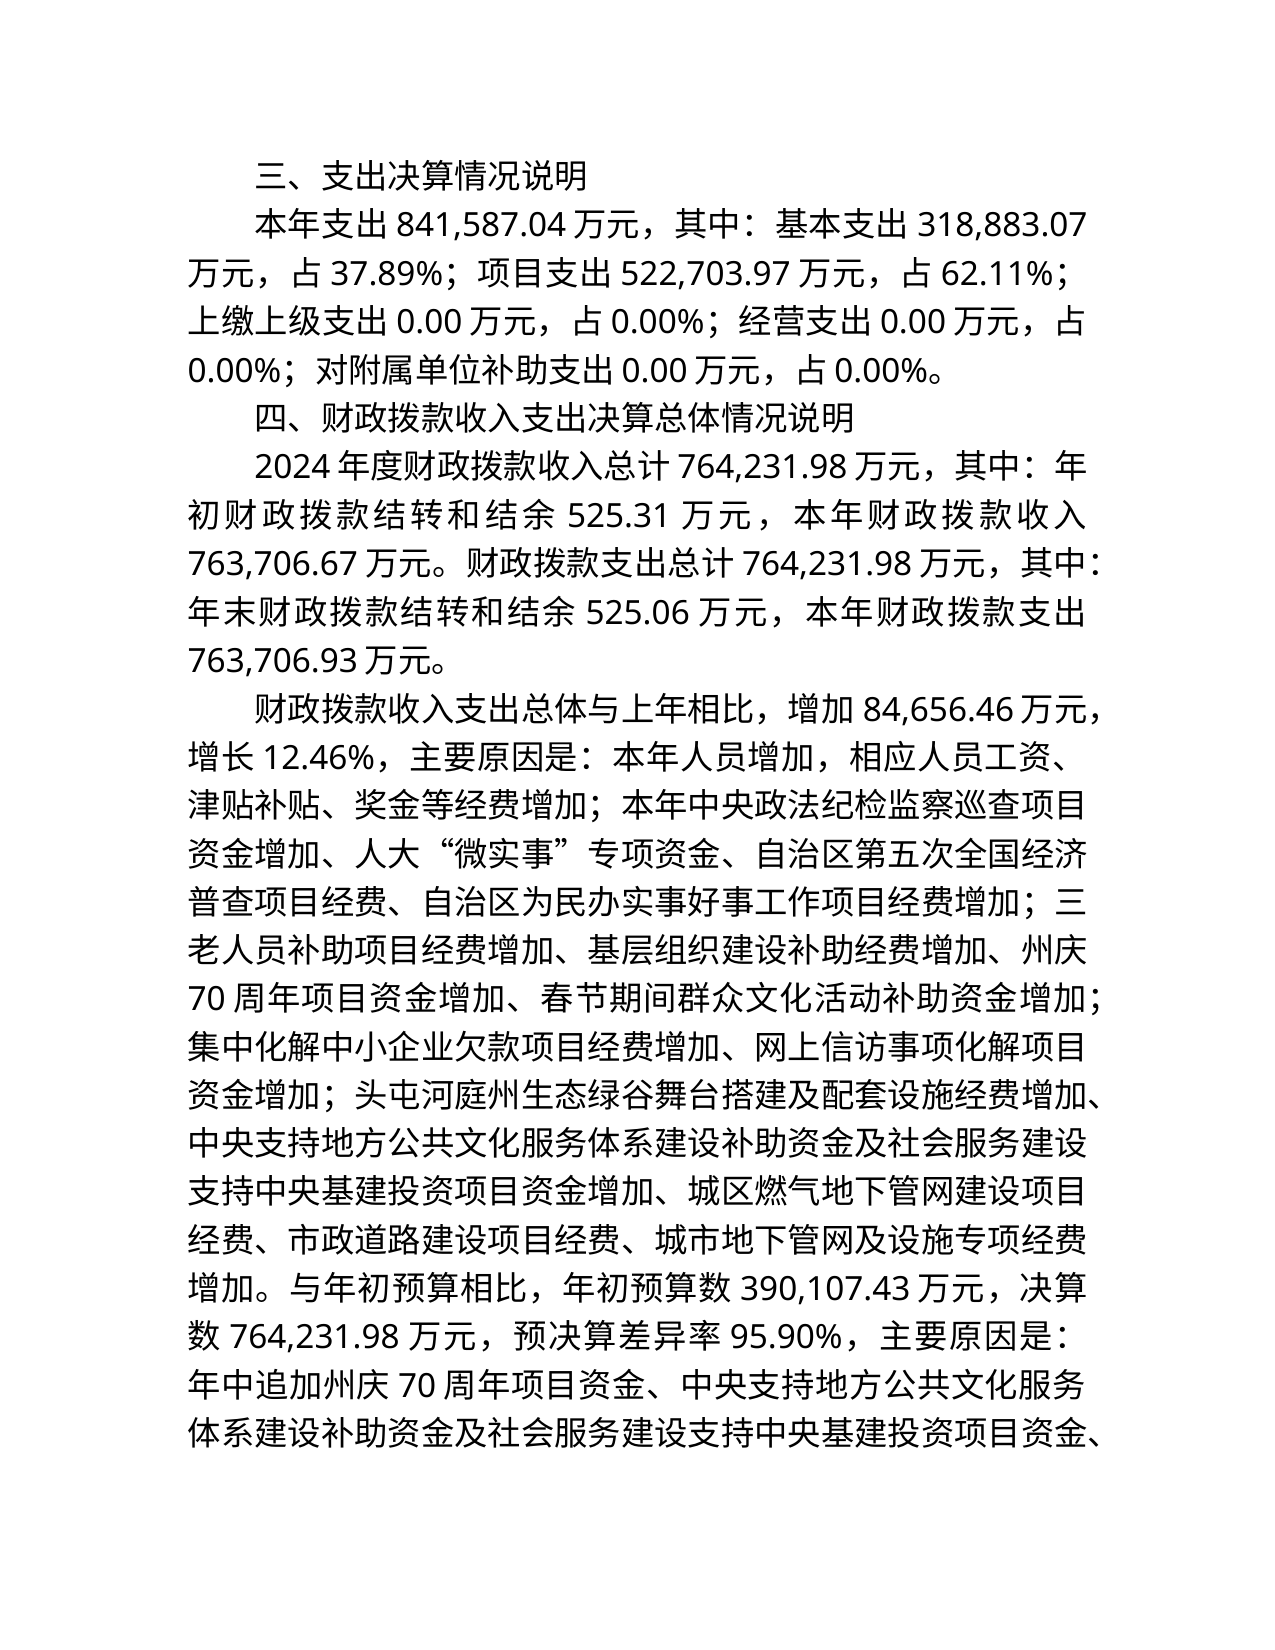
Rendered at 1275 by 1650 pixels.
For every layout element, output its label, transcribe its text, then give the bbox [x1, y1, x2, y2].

text 四、财政拨款收入支出决算总体情况说明 [187, 392, 1087, 440]
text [187, 682, 1087, 1455]
text 2024年度财政拨款收入总计764,231.98万元，其中：年初财政拨款结转和结余525.31万元，本年财政拨款收入763,706.67万元。财政拨款支出总计764,231.98万元，其中：年末财政拨款结转和结余525.06万元，本年财政拨款支出763,706.93万元。 [187, 440, 1087, 682]
text 本年支出841,587.04万元，其中：基本支出318,883.07万元，占37.89%；项目支出522,703.97万元，占62.11%；上缴上级支出0.00万元，占0.00%；经营支出0.00万元，占0.00%；对附属单位补助支出0.00万元，占0.00%。 [187, 198, 1087, 392]
text 三、支出决算情况说明 [187, 150, 1087, 198]
